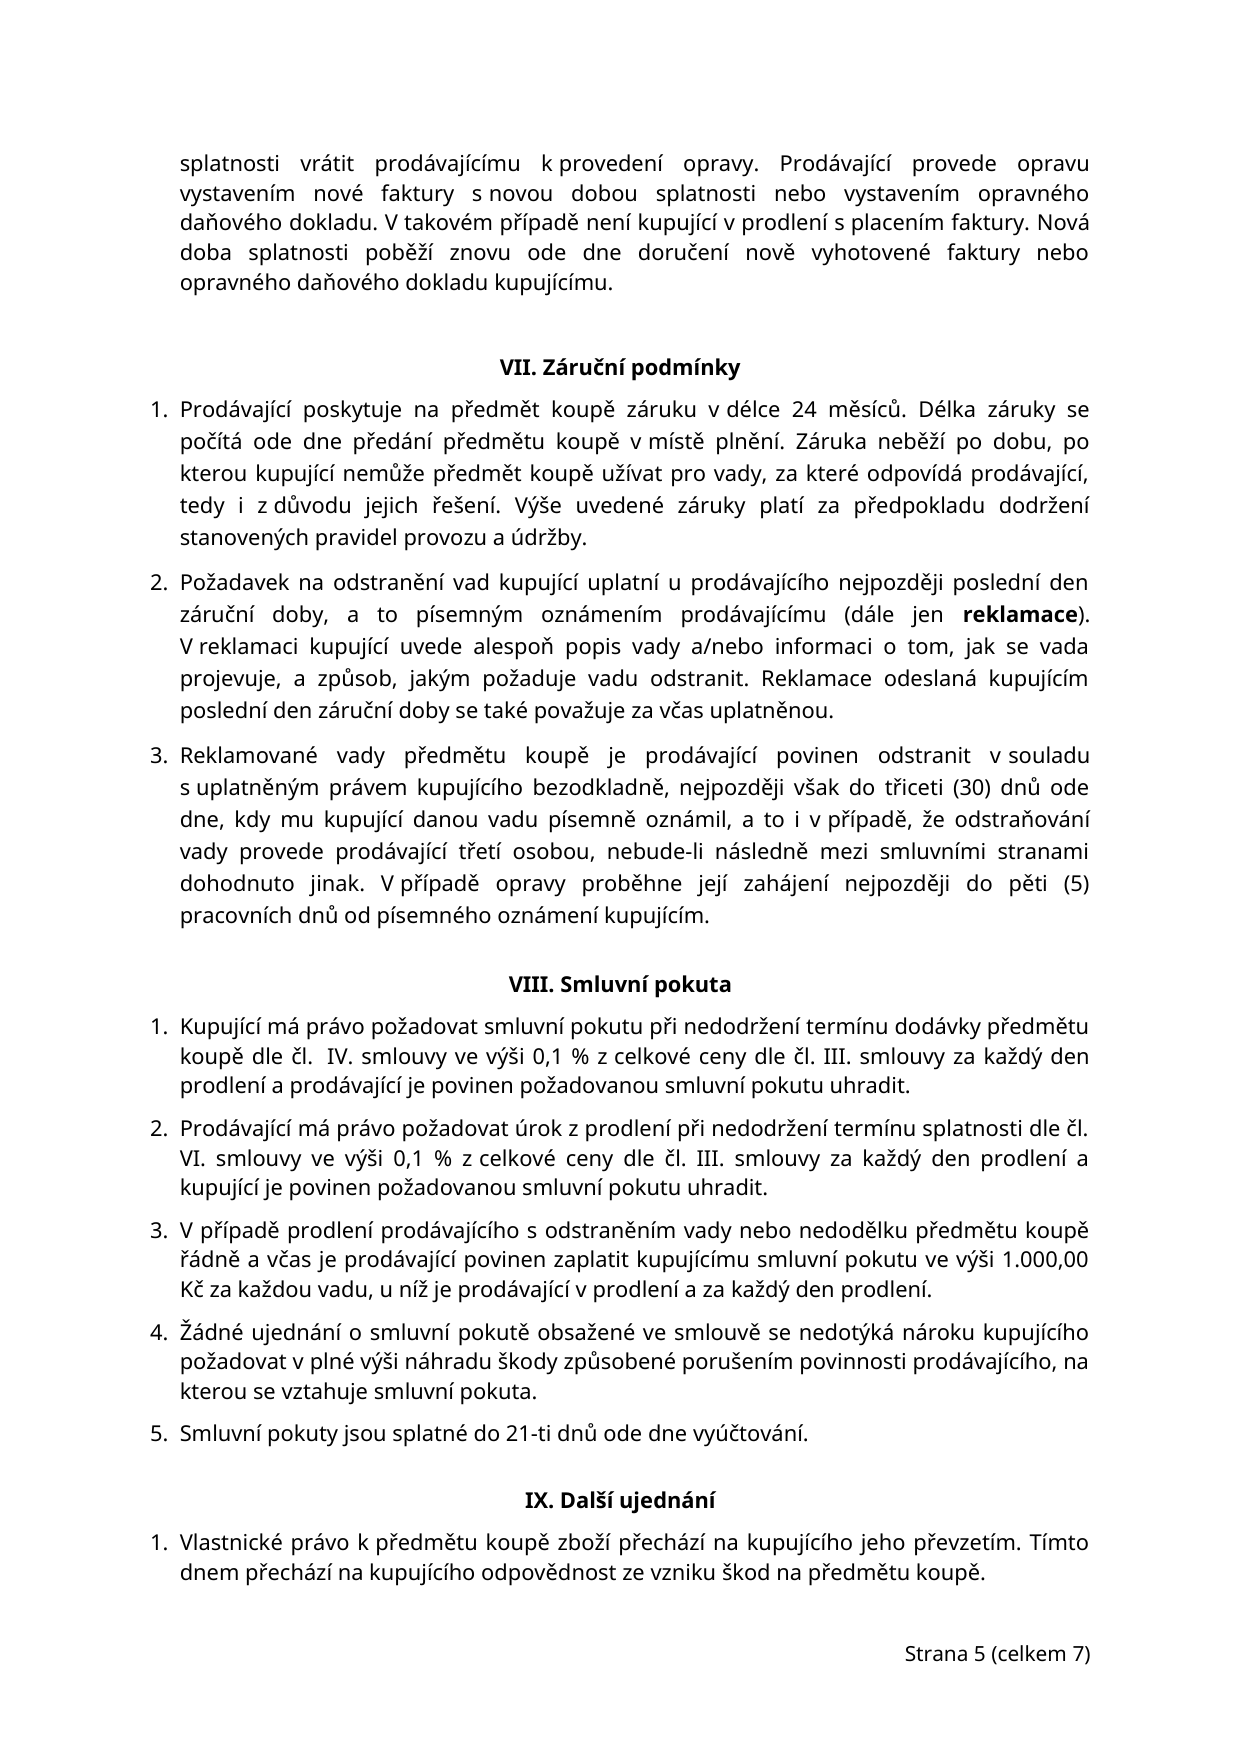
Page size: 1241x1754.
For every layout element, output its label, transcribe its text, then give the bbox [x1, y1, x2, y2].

text IX. Další ujednání [150, 1485, 1090, 1514]
list Smluvní pokuty jsou splatné do 21-ti dnů ode dne vyúčtování. [150, 1418, 1090, 1448]
subtitle VIII. Smluvní pokuta [150, 969, 1090, 998]
list V případě prodlení prodávajícího s odstraněním vady nebo nedodělku předmětu koupě řádně a včas je prodávající povinen zaplatit kupujícímu smluvní pokutu ve výši 1.000,00 Kč za každou vadu, u níž je prodávající v prodlení a za každý den prodlení. [150, 1215, 1090, 1304]
list Reklamované vady předmětu koupě je prodávající povinen odstranit v souladu s uplatněným právem kupujícího bezodkladně, nejpozději však do třiceti (30) dnů ode dne, kdy mu kupující danou vadu písemně oznámil, a to i v případě, že odstraňování vady provede prodávající třetí osobou, nebude-li následně mezi smluvními stranami dohodnuto jinak. V případě opravy proběhne její zahájení nejpozději do pěti (5) pracovních dnů od písemného oznámení kupujícím. [150, 739, 1090, 930]
list Prodávající má právo požadovat úrok z prodlení při nedodržení termínu splatnosti dle čl. VI. smlouvy ve výši 0,1 % z celkové ceny dle čl. III. smlouvy za každý den prodlení a kupující je povinen požadovanou smluvní pokutu uhradit. [150, 1113, 1090, 1202]
list Kupující má právo požadovat smluvní pokutu při nedodržení termínu dodávky předmětu koupě dle čl. IV. smlouvy ve výši 0,1 % z celkové ceny dle čl. III. smlouvy za každý den prodlení a prodávající je povinen požadovanou smluvní pokutu uhradit. [150, 1011, 1090, 1100]
list Vlastnické právo k předmětu koupě zboží přechází na kupujícího jeho převzetím. Tímto dnem přechází na kupujícího odpovědnost ze vzniku škod na předmětu koupě. [150, 1527, 1090, 1587]
subtitle VII. Záruční podmínky [150, 351, 1090, 381]
list Požadavek na odstranění vad kupující uplatní u prodávajícího nejpozději poslední den záruční doby, a to písemným oznámením prodávajícímu (dále jen reklamace). V reklamaci kupující uvede alespoň popis vady a/nebo informaci o tom, jak se vada projevuje, a způsob, jakým požaduje vadu odstranit. Reklamace odeslaná kupujícím poslední den záruční doby se také považuje za včas uplatněnou. [150, 567, 1090, 725]
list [150, 148, 1090, 297]
list Prodávající poskytuje na předmět koupě záruku v délce 24 měsíců. Délka záruky se počítá ode dne předání předmětu koupě v místě plnění. Záruka neběží po dobu, po kterou kupující nemůže předmět koupě užívat pro vady, za které odpovídá prodávající, tedy i z důvodu jejich řešení. Výše uvedené záruky platí za předpokladu dodržení stanovených pravidel provozu a údržby. [150, 394, 1090, 552]
list Žádné ujednání o smluvní pokutě obsažené ve smlouvě se nedotýká nároku kupujícího požadovat v plné výši náhradu škody způsobené porušením povinnosti prodávajícího, na kterou se vztahuje smluvní pokuta. [150, 1317, 1090, 1406]
